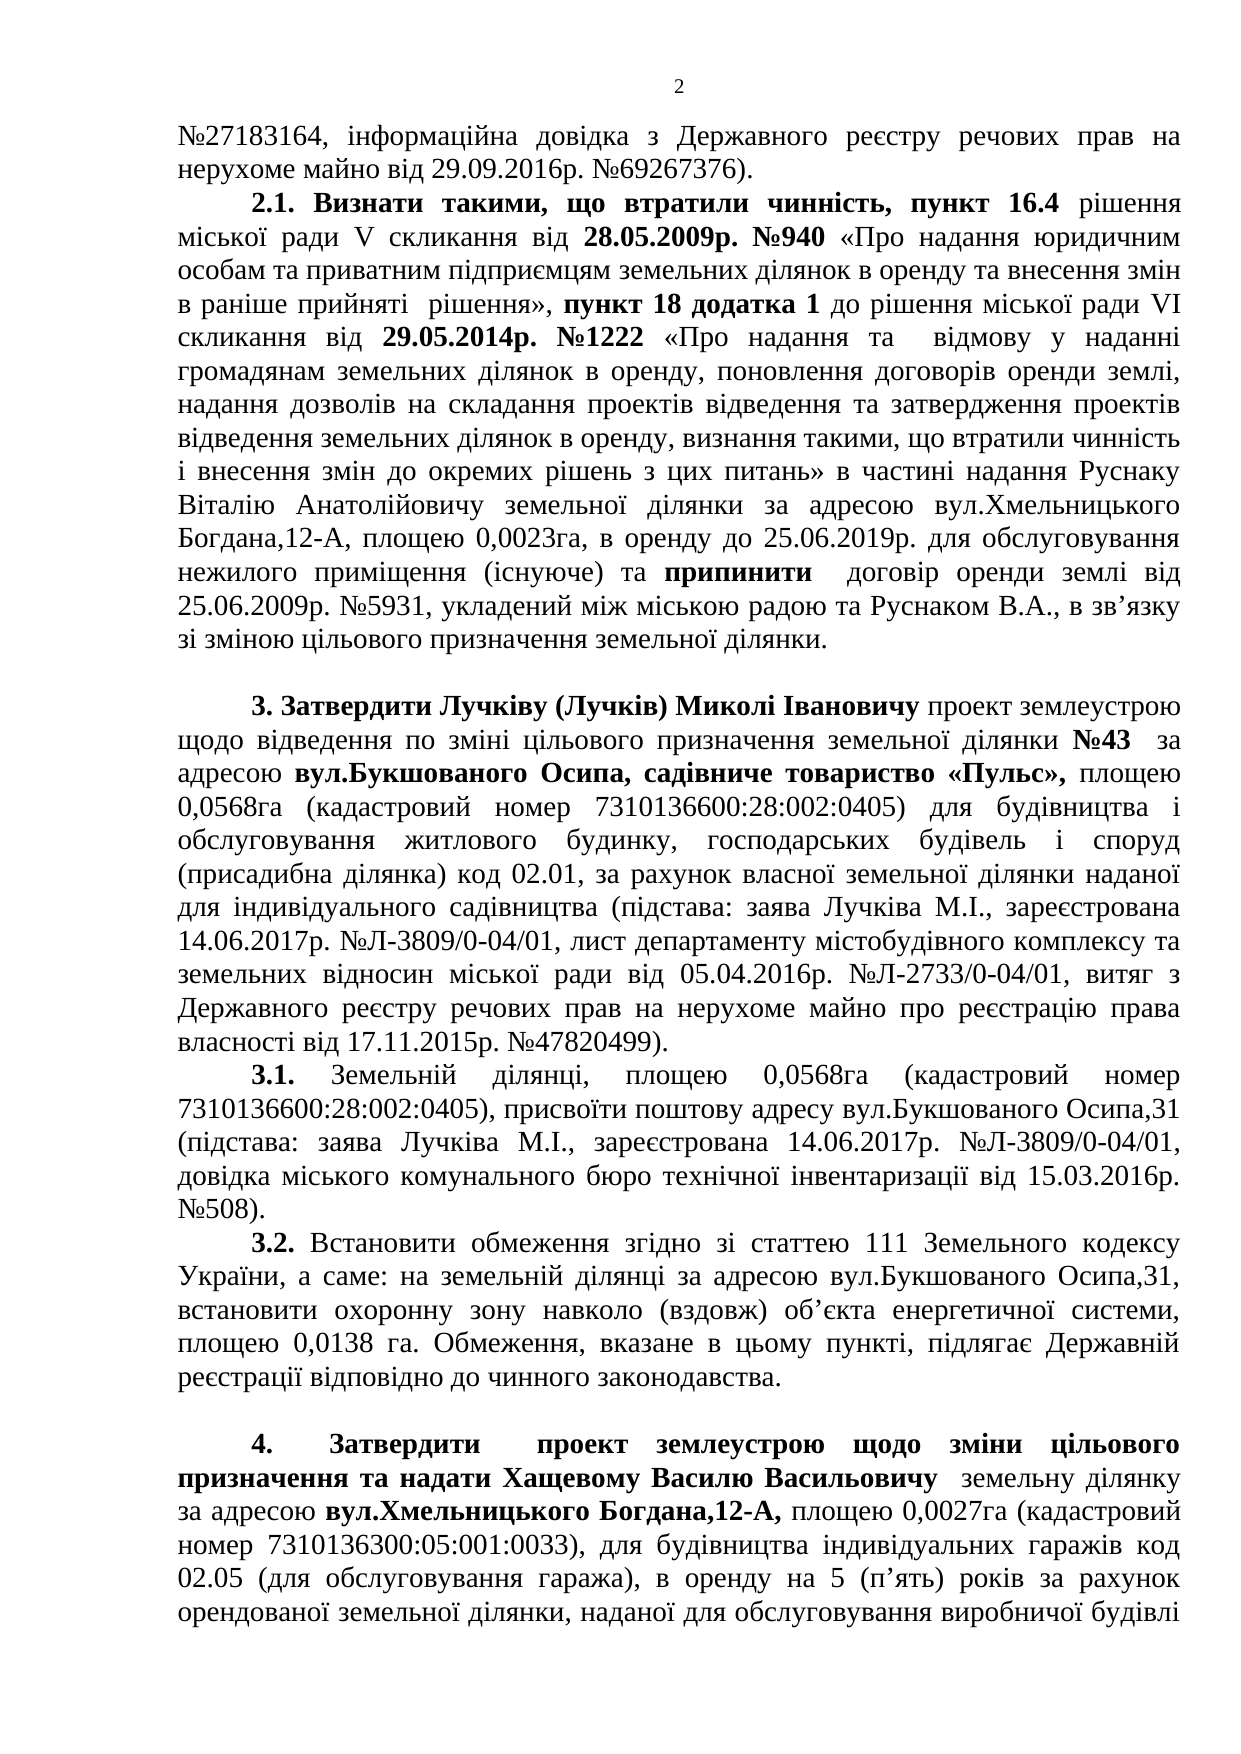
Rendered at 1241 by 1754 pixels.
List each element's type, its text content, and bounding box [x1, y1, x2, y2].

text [177, 118, 1181, 185]
text 3. Затвердити Лучківу (Лучків) Миколі Івановичу проект землеустрою щодо відведення по зміні цільового призначення земельної ділянки №43 за адресою вул.Букшованого Осипа, садівниче товариство «Пульс», площею 0,0568га (кадастровий номер 7310136600:28:002:0405) для будівництва і обслуговування житлового будинку, господарських будівель і споруд (присадибна ділянка) код 02.01, за рахунок власної земельної ділянки наданої для індивідуального садівництва (підстава: заява Лучківа М.І., зареєстрована 14.06.2017р. №Л-3809/0-04/01, лист департаменту містобудівного комплексу та земельних відносин міської ради від 05.04.2016р. №Л-2733/0-04/01, витяг з Державного реєстру речових прав на нерухоме майно про реєстрацію права власності від 17.11.2015р. №47820499). [177, 688, 1181, 1057]
text 2.1. Визнати такими, що втратили чинність, пункт 16.4 рішення міської ради V скликання від 28.05.2009р. №940 «Про надання юридичним особам та приватним підприємцям земельних ділянок в оренду та внесення змін в раніше прийняті рішення», пункт 18 додатка 1 до рішення міської ради VІ скликання від 29.05.2014р. №1222 «Про надання та відмову у наданні громадянам земельних ділянок в оренду, поновлення договорів оренди землі, надання дозволів на складання проектів відведення та затвердження проектів відведення земельних ділянок в оренду, визнання такими, що втратили чинність і внесення змін до окремих рішень з цих питань» в частині надання Руснаку Віталію Анатолійовичу земельної ділянки за адресою вул.Хмельницького Богдана,12-А, площею 0,0023га, в оренду до 25.06.2019р. для обслуговування нежилого приміщення (існуюче) та припинити договір оренди землі від 25.06.2009р. №5931, укладений між міською радою та Руснаком В.А., в зв’язку зі зміною цільового призначення земельної ділянки. [177, 185, 1181, 655]
text 3.1. Земельній ділянці, площею 0,0568га (кадастровий номер 7310136600:28:002:0405), присвоїти поштову адресу вул.Букшованого Осипа,31 (підстава: заява Лучківа М.І., зареєстрована 14.06.2017р. №Л-3809/0-04/01, довідка міського комунального бюро технічної інвентаризації від 15.03.2016р. №508). [177, 1057, 1181, 1225]
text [177, 1426, 1181, 1627]
text 3.2. Встановити обмеження згідно зі статтею 111 Земельного кодексу України, а саме: на земельній ділянці за адресою вул.Букшованого Осипа,31, встановити охоронну зону навколо (вздовж) об’єкта енергетичної системи, площею 0,0138 га. Обмеження, вказане в цьому пункті, підлягає Державній реєстрації відповідно до чинного законодавства. [177, 1225, 1181, 1393]
